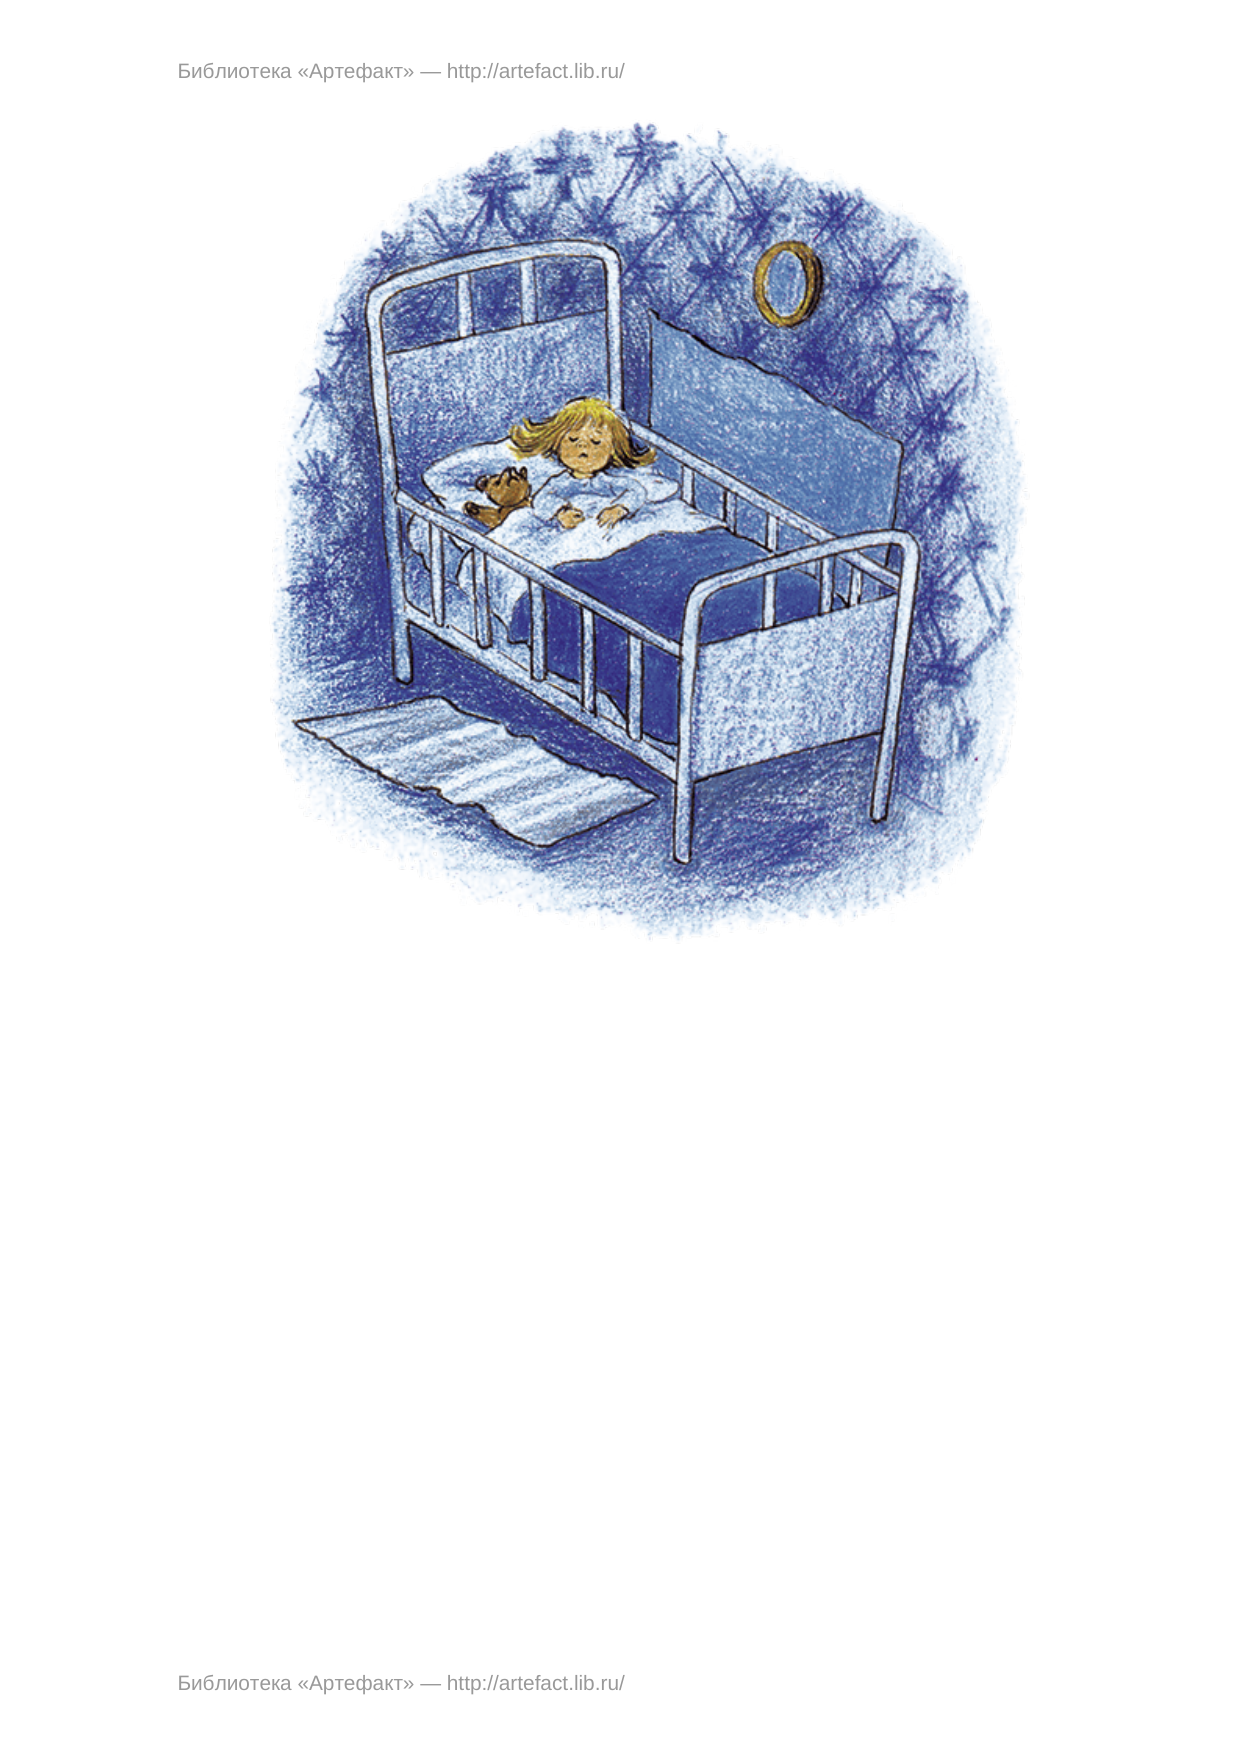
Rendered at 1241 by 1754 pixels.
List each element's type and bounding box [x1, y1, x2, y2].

picture [268, 118, 1031, 945]
